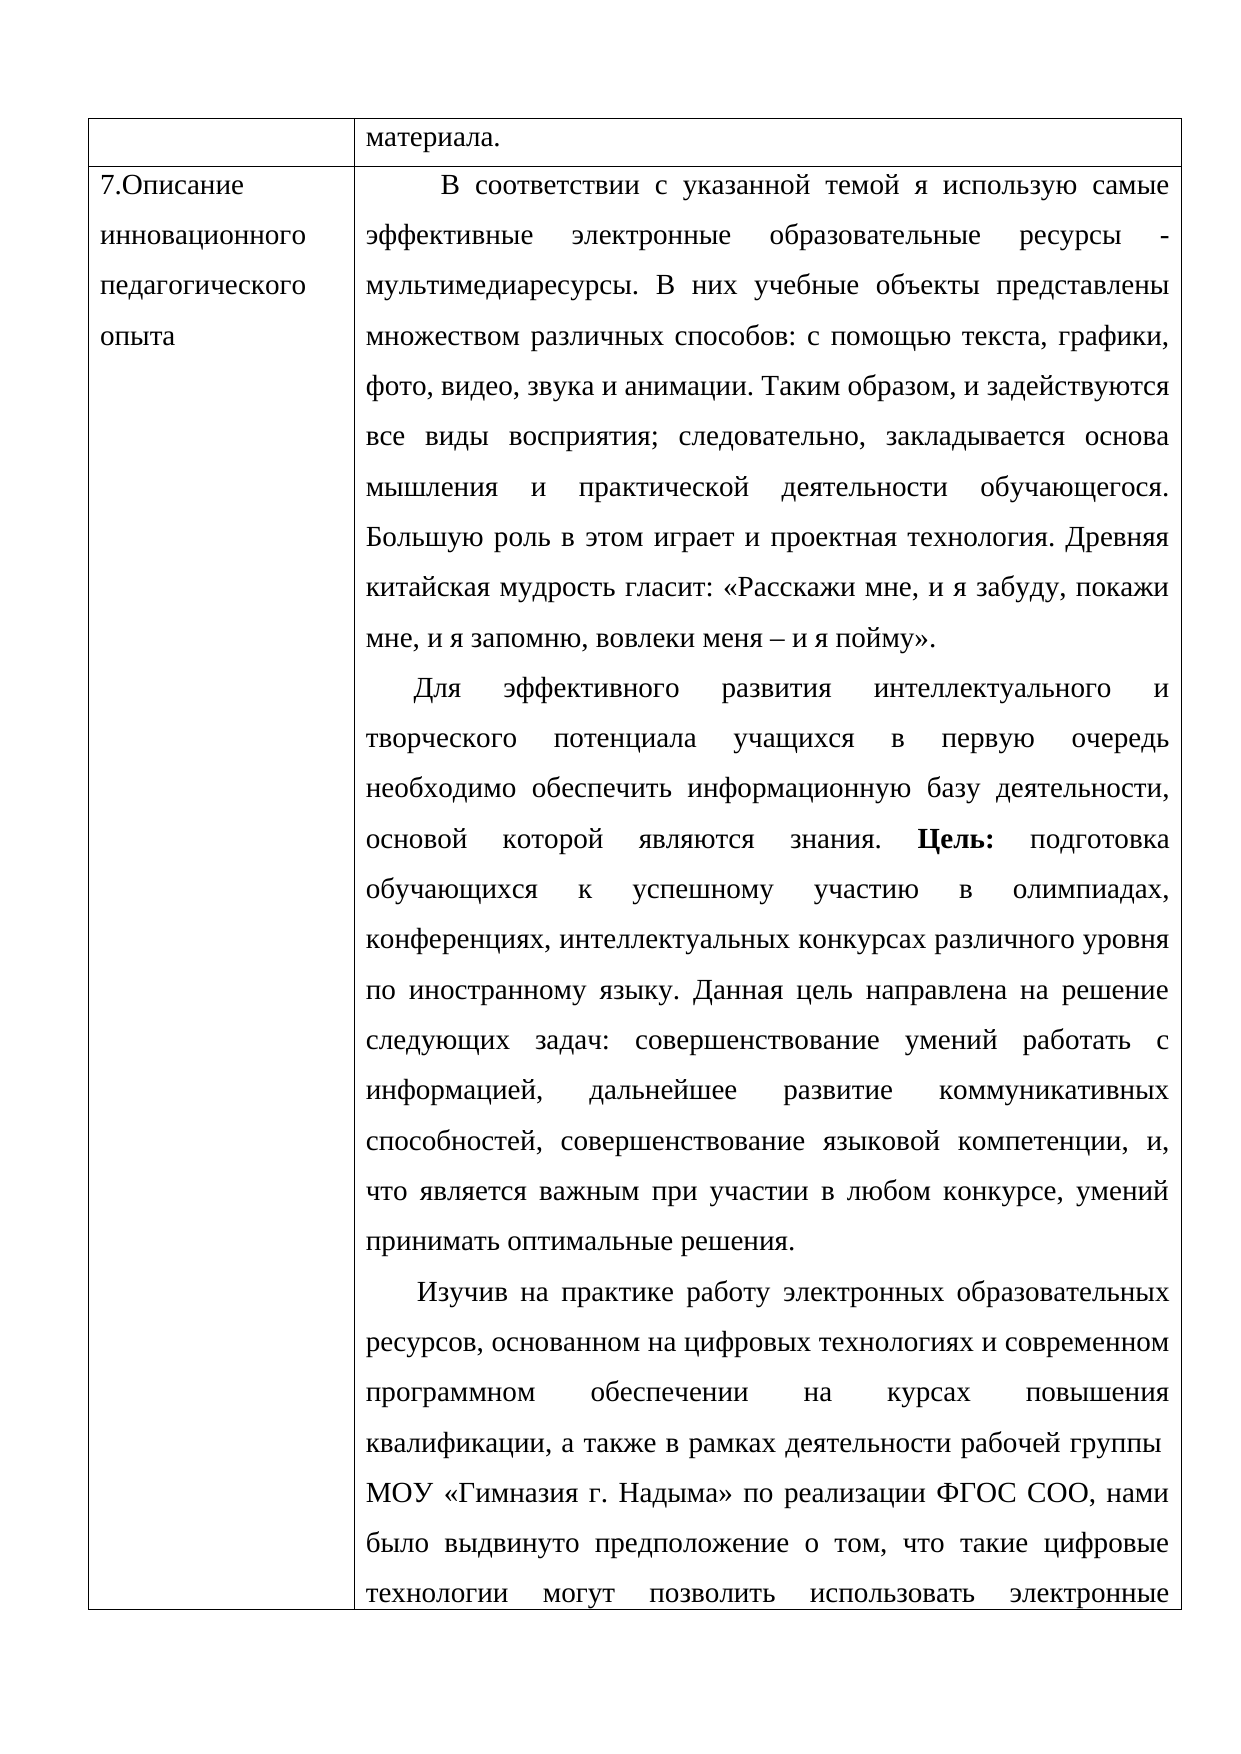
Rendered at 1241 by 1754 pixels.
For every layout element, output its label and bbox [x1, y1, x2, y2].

table_cell [89, 119, 354, 166]
table_cell [355, 119, 1181, 166]
table_cell [355, 167, 1181, 1609]
table_cell [89, 167, 354, 1609]
